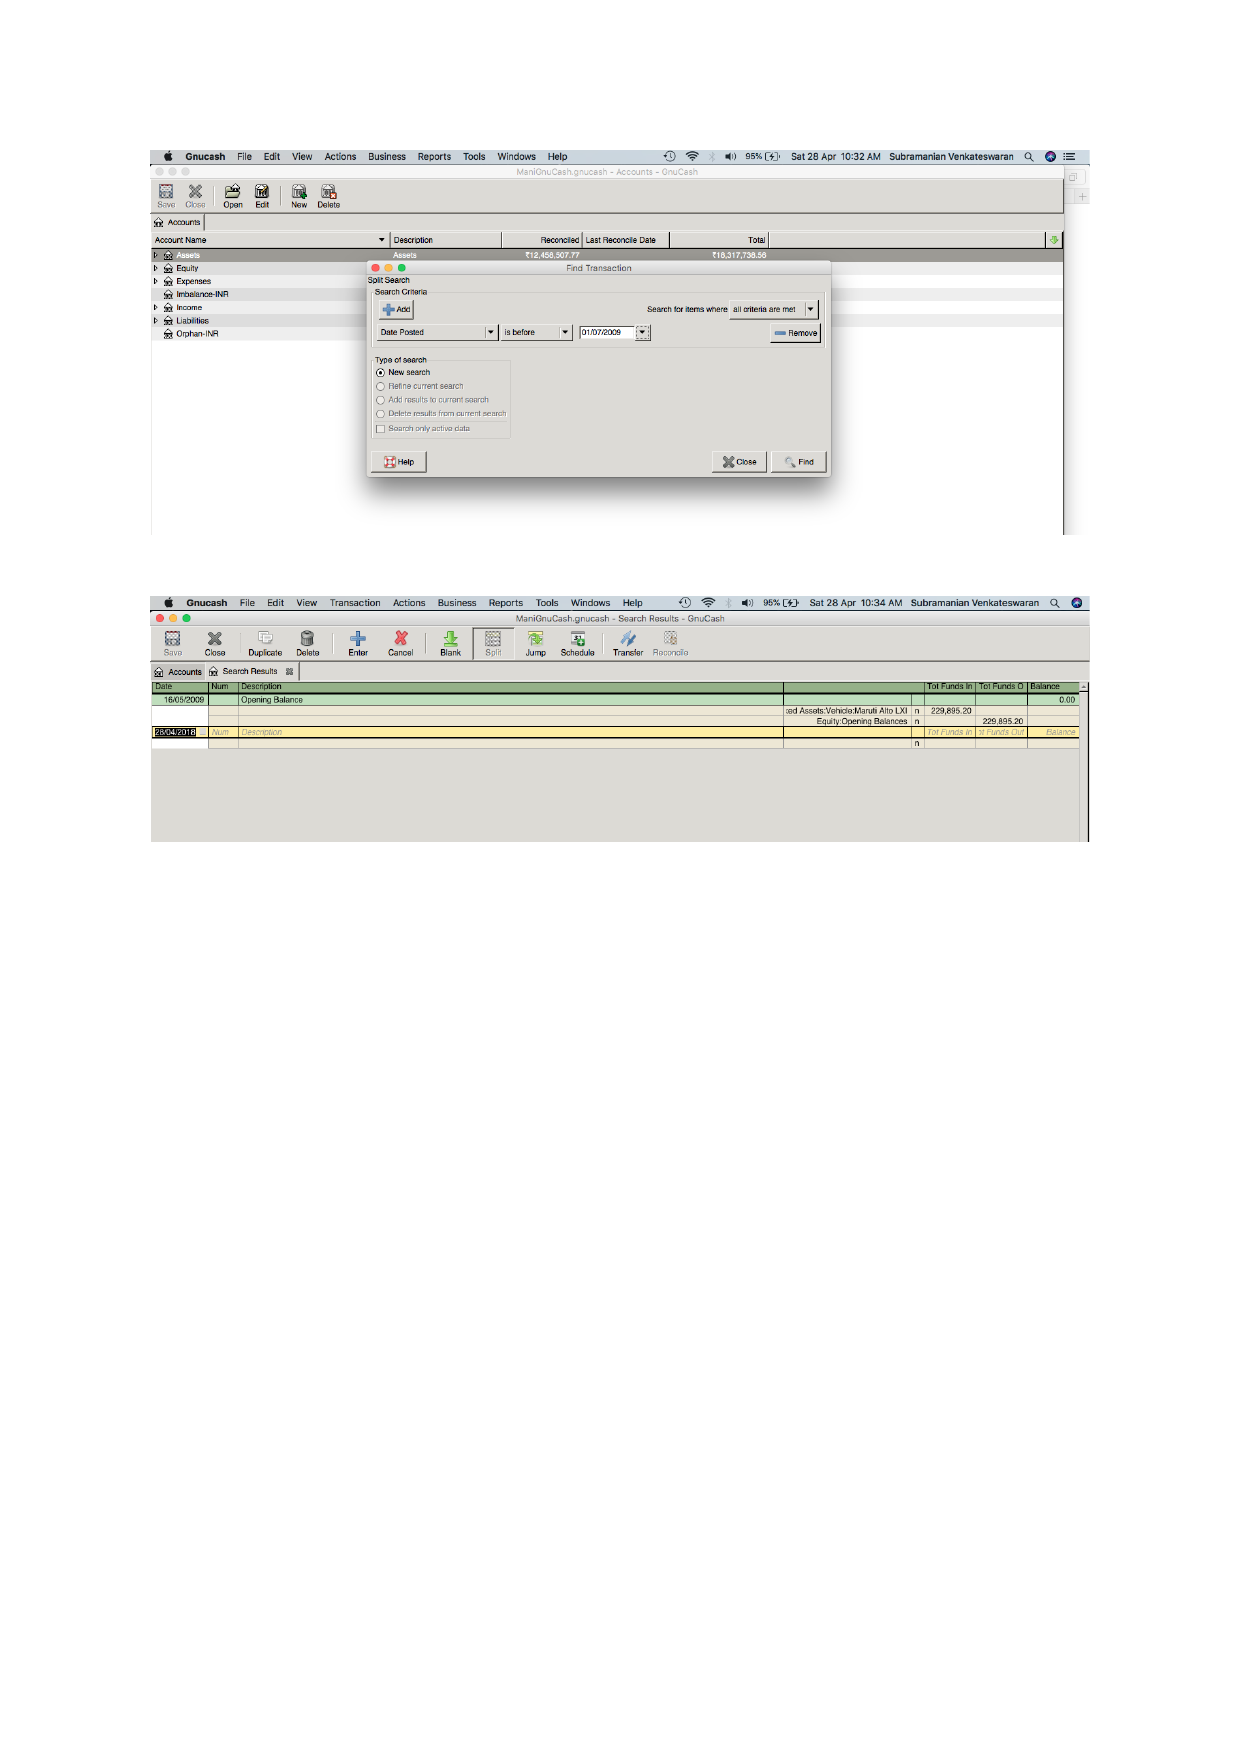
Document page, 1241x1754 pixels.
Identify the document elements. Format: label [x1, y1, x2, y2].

picture [150, 150, 1090, 535]
picture [150, 596, 1090, 842]
